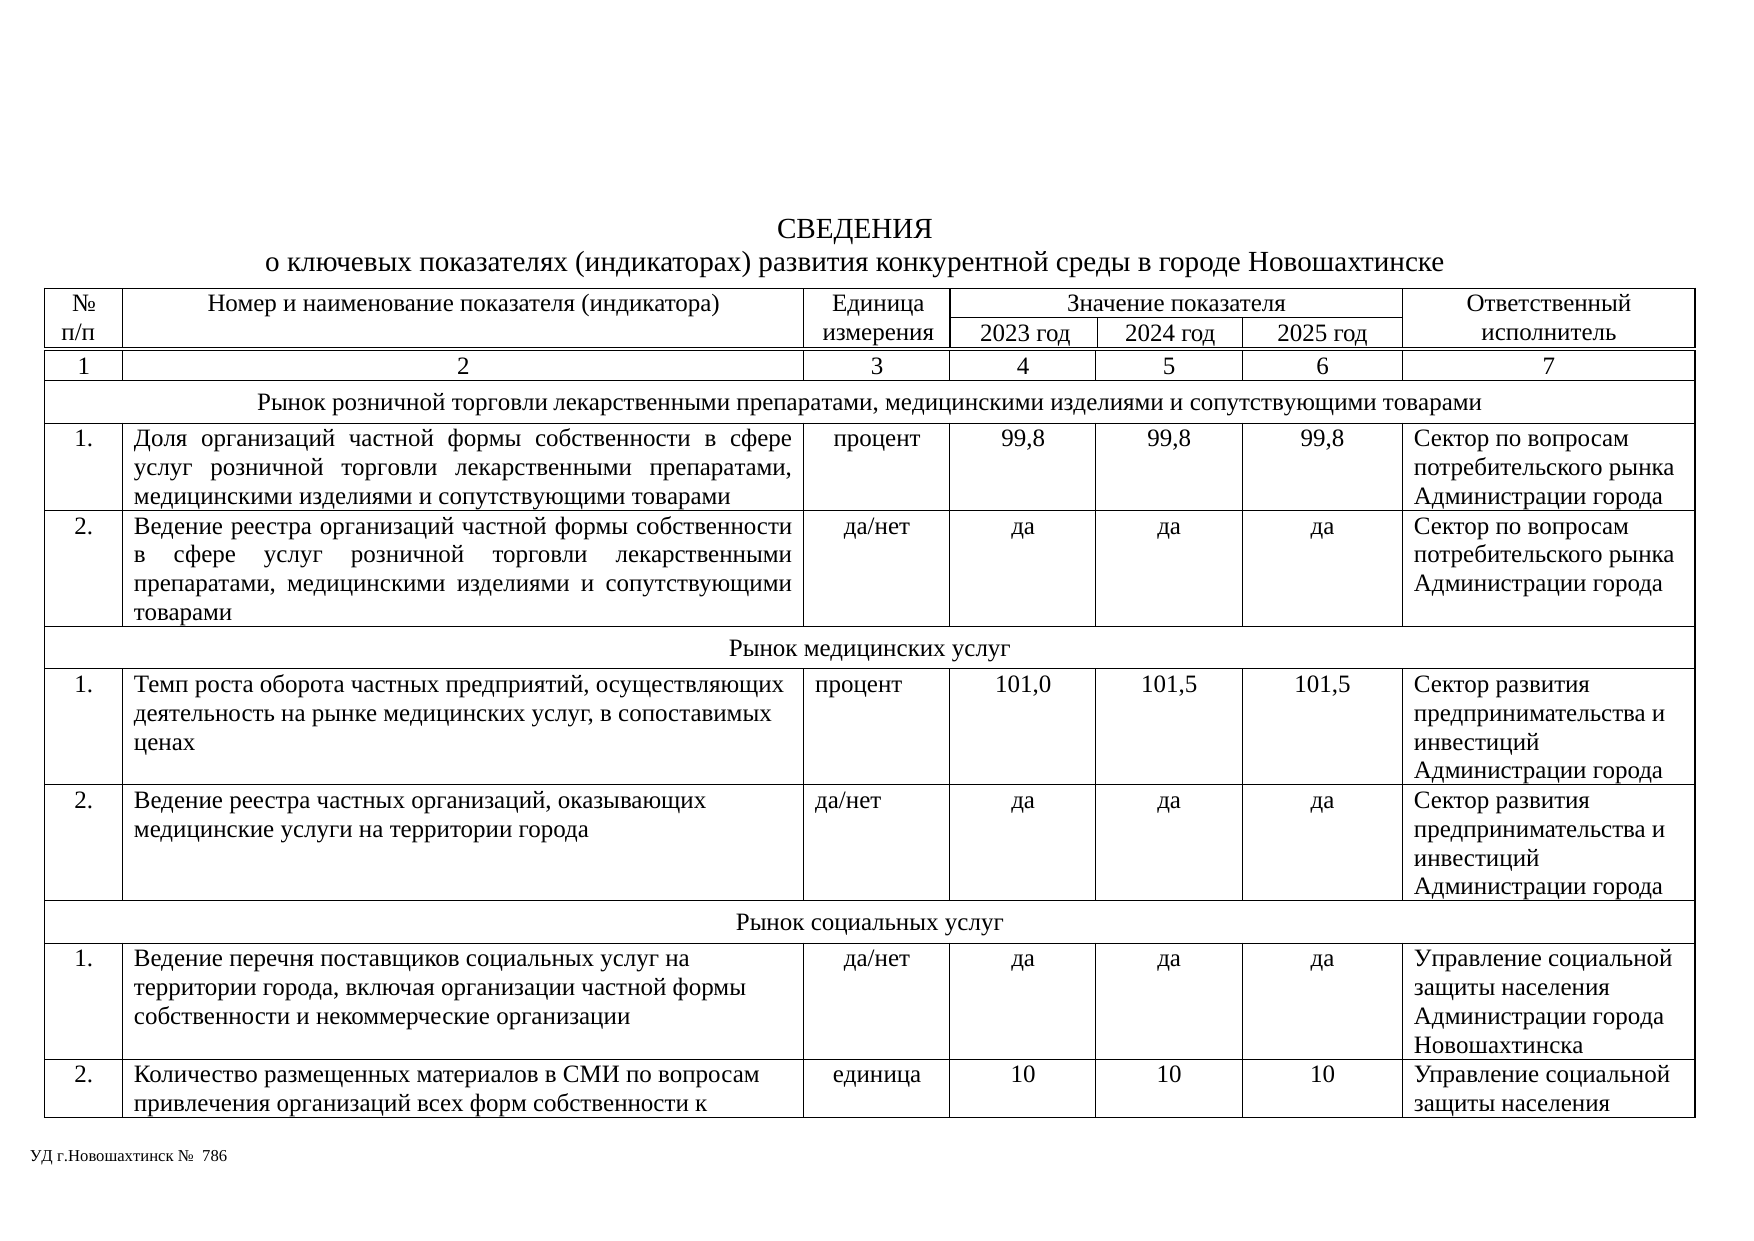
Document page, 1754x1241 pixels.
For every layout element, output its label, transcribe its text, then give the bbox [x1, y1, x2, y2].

table_cell да [950, 944, 1095, 1058]
table_cell да [1096, 785, 1242, 900]
table_header Значение показателя [951, 289, 1402, 317]
table_header 4 [950, 351, 1095, 380]
table_cell Рынок медицинских услуг [45, 627, 1694, 668]
table_cell Ведение перечня поставщиков социальных услуг на территории города, включая организации частной формы собственности и некоммерческие организации [123, 944, 803, 1058]
table_cell да/нет [804, 944, 949, 1058]
table_cell 101,0 [950, 669, 1095, 784]
table_cell 2024 год [1098, 318, 1242, 347]
table_header Номер и наименование показателя (индикатора) [123, 289, 803, 347]
table_cell да [950, 511, 1095, 626]
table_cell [1403, 1060, 1694, 1117]
table_cell процент [804, 669, 949, 784]
table_cell 1. [45, 669, 122, 784]
table_cell Сектор по вопросам потребительского рынка Администрации города [1403, 511, 1694, 626]
table_cell процент [804, 424, 949, 510]
table_cell 2025 год [1243, 318, 1402, 347]
table_cell 10 [1096, 1060, 1242, 1117]
table_cell Рынок социальных услуг [45, 901, 1694, 942]
table_cell 1. [45, 944, 122, 1058]
text о ключевых показателях (индикаторах) развития конкурентной среды в городе Новошахтинске [29, 244, 1680, 278]
table_cell 2. [45, 511, 122, 626]
table_cell Управление социальной защиты населения Администрации города Новошахтинска [1403, 944, 1694, 1058]
table_cell да [1096, 511, 1242, 626]
table_cell Сектор по вопросам потребительского рынка Администрации города [1403, 424, 1694, 510]
table_cell 1. [45, 424, 122, 510]
table_cell да [950, 785, 1095, 900]
table_header 5 [1096, 351, 1242, 380]
table_cell да/нет [804, 785, 949, 900]
table_header 3 [804, 351, 949, 380]
table_header 2 [123, 351, 803, 380]
table_cell единица [804, 1060, 949, 1117]
table_cell Рынок розничной торговли лекарственными препаратами, медицинскими изделиями и сопутствующими товарами [45, 381, 1694, 422]
table_cell 2023 год [951, 318, 1097, 347]
table_header № п/п [45, 289, 122, 347]
table_cell 99,8 [1243, 424, 1402, 510]
table_cell Сектор развития предпринимательства и инвестиций Администрации города [1403, 669, 1694, 784]
table_header Ответственный исполнитель [1403, 289, 1694, 347]
table_cell 2. [45, 785, 122, 900]
table_cell 10 [1243, 1060, 1402, 1117]
table_cell да [1243, 785, 1402, 900]
table_header 7 [1403, 351, 1694, 380]
table_cell 99,8 [950, 424, 1095, 510]
table_header 6 [1243, 351, 1402, 380]
table_header 1 [45, 351, 122, 380]
table_cell Темп роста оборота частных предприятий, осуществляющих деятельность на рынке медицинских услуг, в сопоставимых ценах [123, 669, 803, 784]
table_cell Ведение реестра организаций частной формы собственности в сфере услуг розничной торговли лекарственными препаратами, медицинскими изделиями и сопутствующими товарами [123, 511, 803, 626]
table_cell да [1243, 944, 1402, 1058]
table_cell 101,5 [1243, 669, 1402, 784]
table_cell да [1243, 511, 1402, 626]
table_cell 2. [45, 1060, 122, 1117]
text СВЕДЕНИЯ [29, 211, 1680, 244]
table_header Единица измерения [804, 289, 949, 347]
table_cell Сектор развития предпринимательства и инвестиций Администрации города [1403, 785, 1694, 900]
table_cell да [1096, 944, 1242, 1058]
table_cell да/нет [804, 511, 949, 626]
table_cell Ведение реестра частных организаций, оказывающих медицинские услуги на территории города [123, 785, 803, 900]
table_cell 10 [950, 1060, 1095, 1117]
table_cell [123, 1060, 803, 1117]
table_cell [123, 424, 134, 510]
table_cell 99,8 [1096, 424, 1242, 510]
table_cell 101,5 [1096, 669, 1242, 784]
